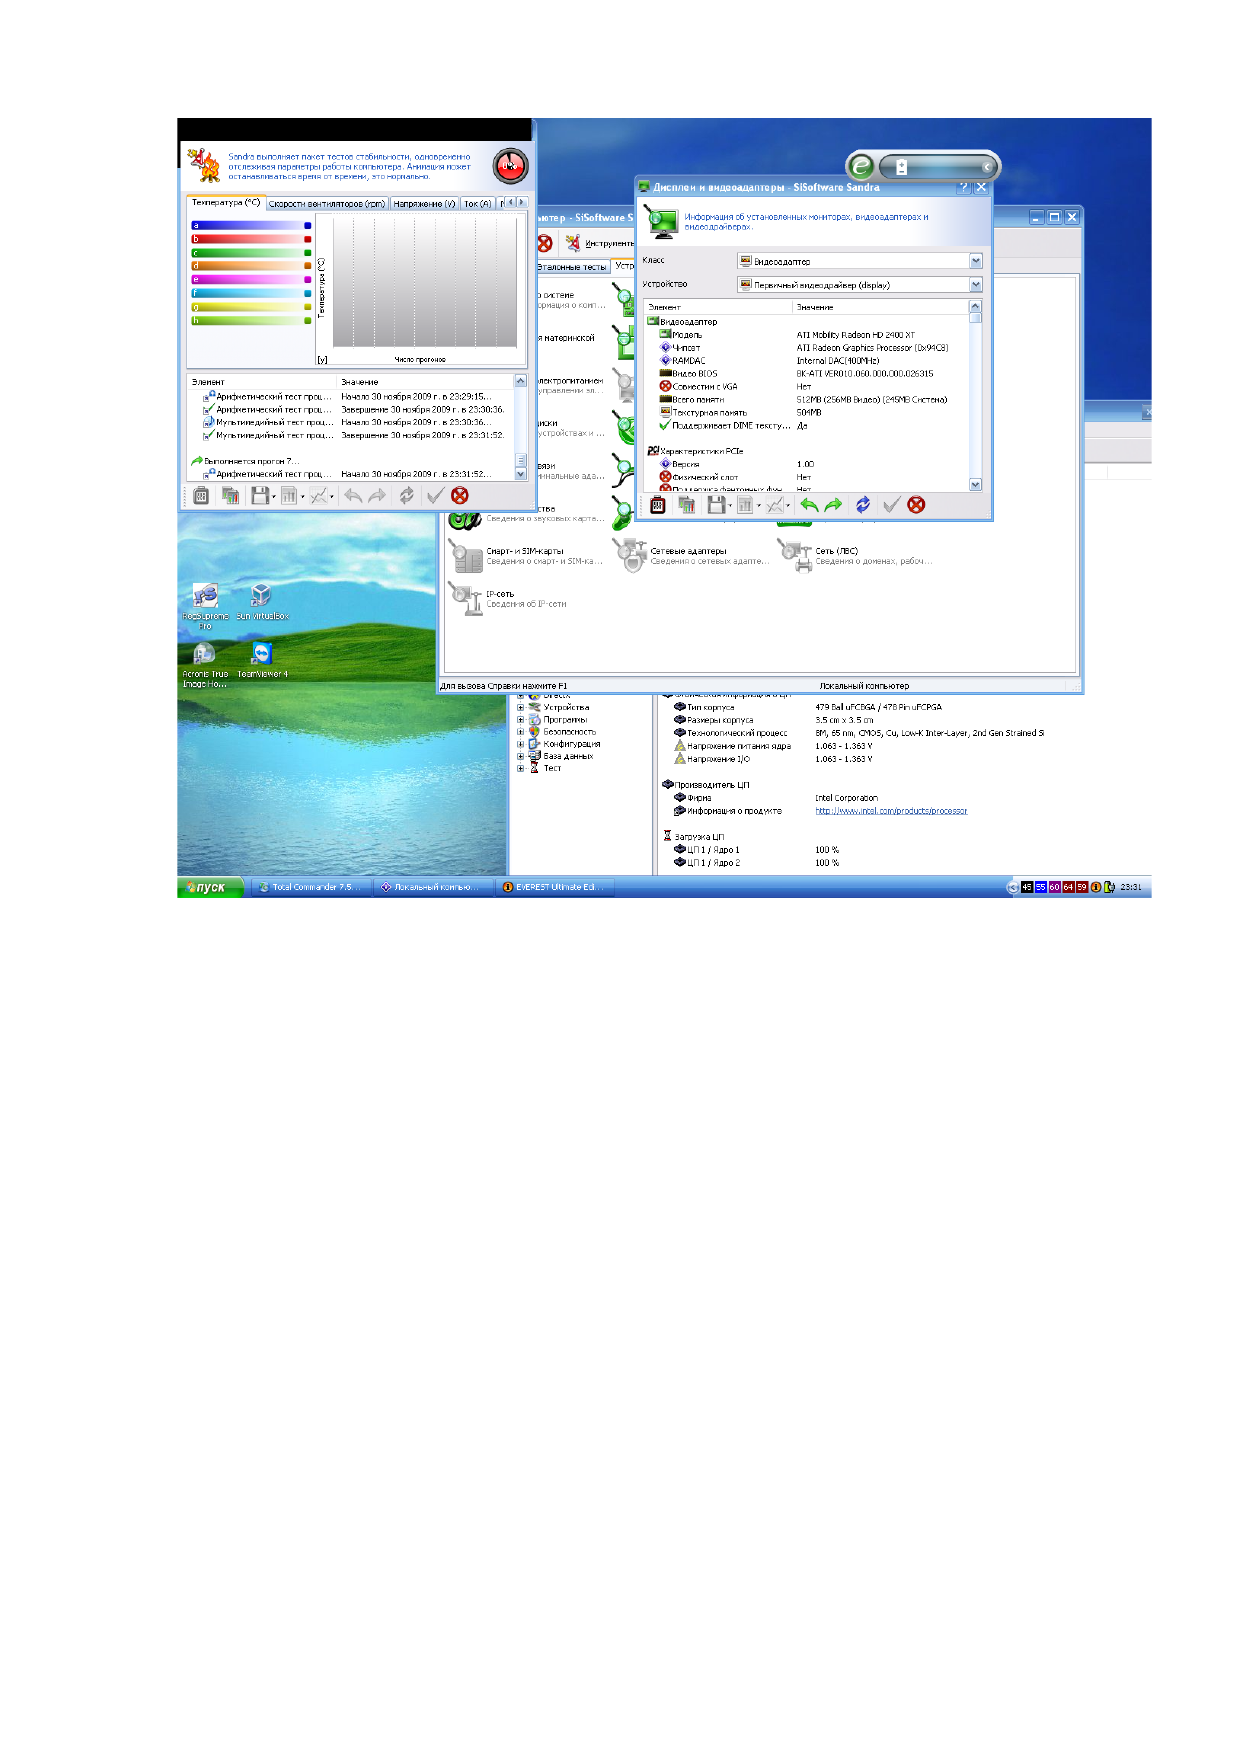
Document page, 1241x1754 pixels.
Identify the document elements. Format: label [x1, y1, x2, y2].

picture [177, 118, 1152, 898]
